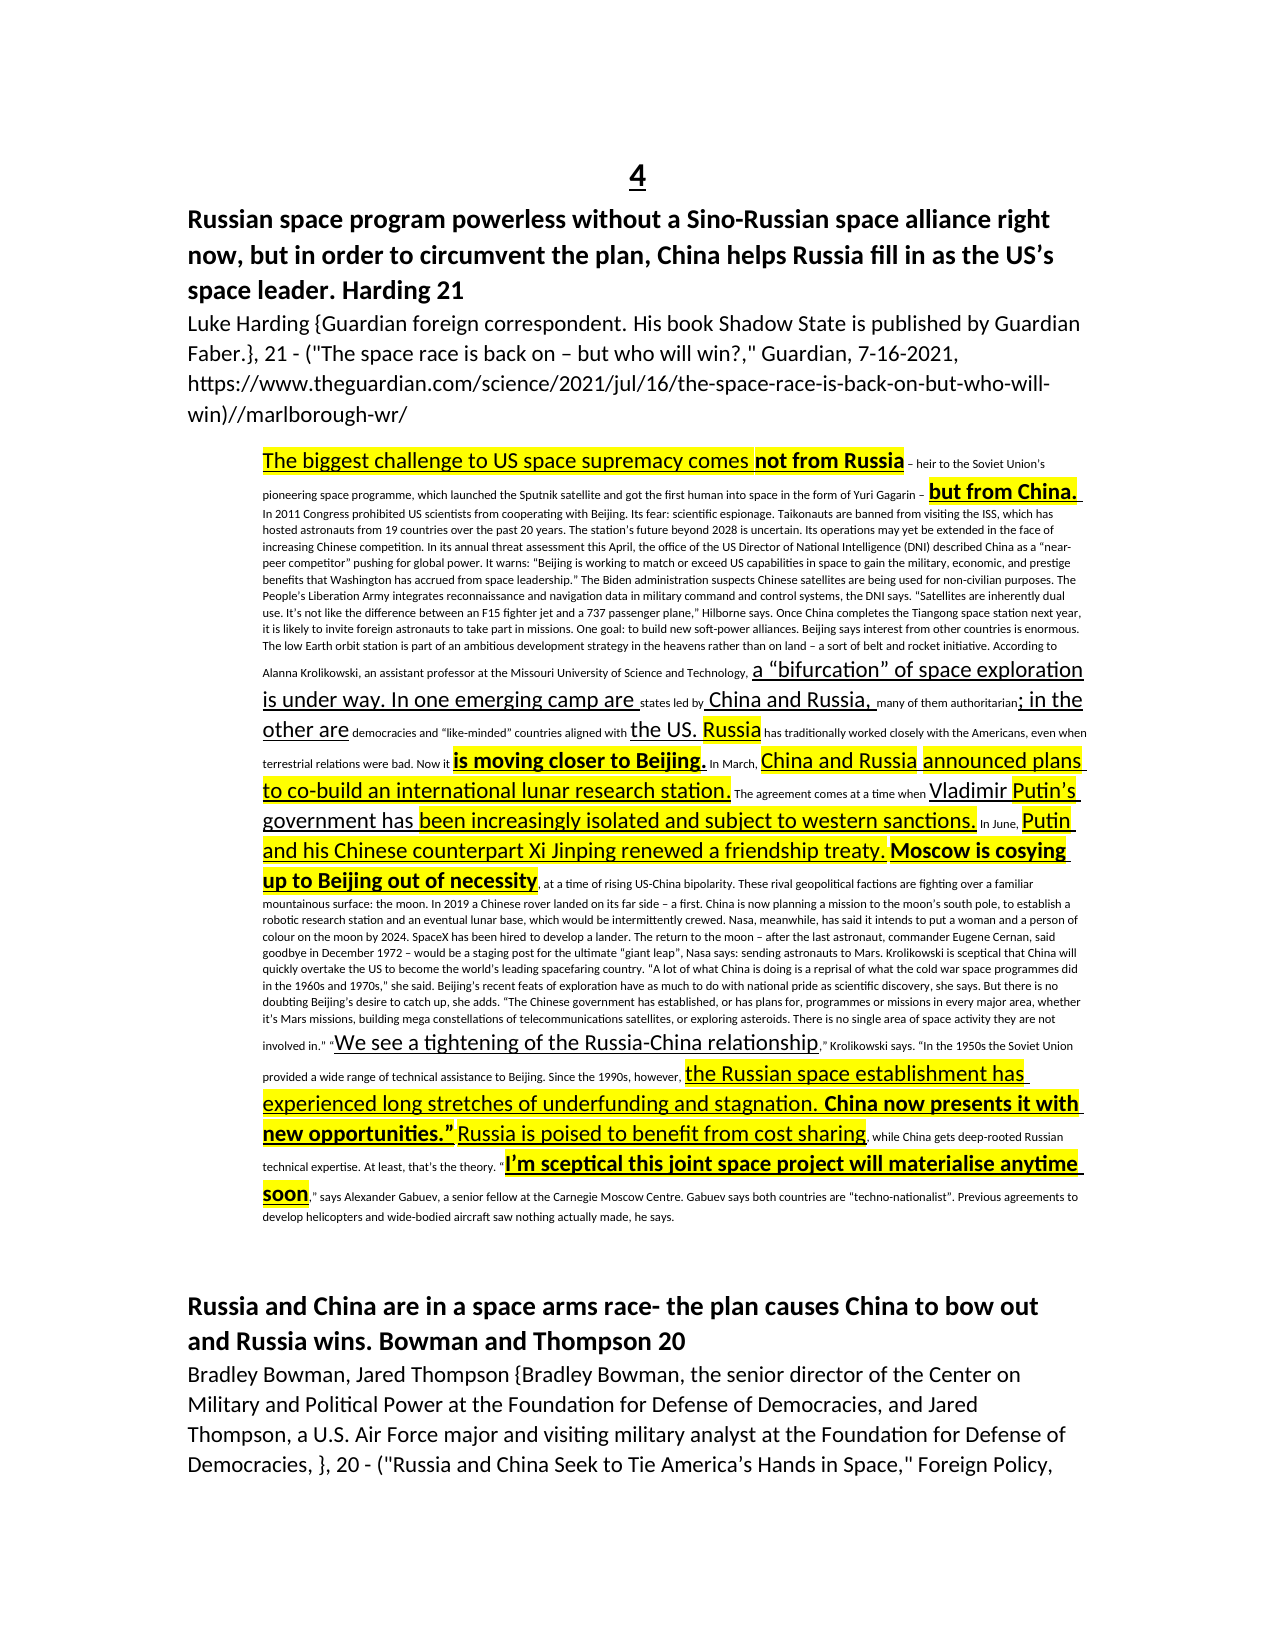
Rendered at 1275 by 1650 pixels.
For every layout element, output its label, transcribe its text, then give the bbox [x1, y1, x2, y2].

subtitle 4 [187, 154, 1087, 195]
subtitle Russia and China are in a space arms race- the plan causes China to bow out and Russia wins. Bowman and Thompson 20 [187, 1289, 1087, 1357]
subtitle Russian space program powerless without a Sino-Russian space alliance right now, but in order to circumvent the plan, China helps Russia fill in as the US’s space leader. Harding 21 [187, 202, 1087, 307]
text Luke Harding {Guardian foreign correspondent. His book Shadow State is published by Guardian Faber.}, 21 - ("The space race is back on – but who will win?," Guardian, 7-16-2021, https://www.theguardian.com/science/2021/jul/16/the-space-race-is-back-on-but-who-will-win)//marlborough-wr/ [187, 309, 1087, 428]
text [187, 1360, 1087, 1479]
text The biggest challenge to US space supremacy comes not from Russia – heir to the Soviet Union’s pioneering space programme, which launched the Sputnik satellite and got the first human into space in the form of Yuri Gagarin – but from China. In 2011 Congress prohibited US scientists from cooperating with Beijing. Its fear: scientific espionage. Taikonauts are banned from visiting the ISS, which has hosted astronauts from 19 countries over the past 20 years. The station’s future beyond 2028 is uncertain. Its operations may yet be extended in the face of increasing Chinese competition. In its annual threat assessment this April, the office of the US Director of National Intelligence (DNI) described China as a “near-peer competitor” pushing for global power. It warns: “Beijing is working to match or exceed US capabilities in space to gain the military, economic, and prestige benefits that Washington has accrued from space leadership.” The Biden administration suspects Chinese satellites are being used for non-civilian purposes. The People’s Liberation Army integrates reconnaissance and navigation data in military command and control systems, the DNI says. “Satellites are inherently dual use. It’s not like the difference between an F15 fighter jet and a 737 passenger plane,” Hilborne says. Once China completes the Tiangong space station next year, it is likely to invite foreign astronauts to take part in missions. One goal: to build new soft-power alliances. Beijing says interest from other countries is enormous. The low Earth orbit station is part of an ambitious development strategy in the heavens rather than on land – a sort of belt and rocket initiative. According to Alanna Krolikowski, an assistant professor at the Missouri University of Science and Technology, a “bifurcation” of space exploration is under way. In one emerging camp are states led by China and Russia, many of them authoritarian; in the other are democracies and “like-minded” countries aligned with the US. Russia has traditionally worked closely with the Americans, even when terrestrial relations were bad. Now it is moving closer to Beijing. In March, China and Russia announced plans to co-build an international lunar research station. The agreement comes at a time when Vladimir Putin’s government has been increasingly isolated and subject to western sanctions. In June, Putin and his Chinese counterpart Xi Jinping renewed a friendship treaty. Moscow is cosying up to Beijing out of necessity, at a time of rising US-China bipolarity. These rival geopolitical factions are fighting over a familiar mountainous surface: the moon. In 2019 a Chinese rover landed on its far side – a first. China is now planning a mission to the moon’s south pole, to establish a robotic research station and an eventual lunar base, which would be intermittently crewed. Nasa, meanwhile, has said it intends to put a woman and a person of colour on the moon by 2024. SpaceX has been hired to develop a lander. The return to the moon – after the last astronaut, commander Eugene Cernan, said goodbye in December 1972 – would be a staging post for the ultimate “giant leap”, Nasa says: sending astronauts to Mars. Krolikowski is sceptical that China will quickly overtake the US to become the world’s leading spacefaring country. “A lot of what China is doing is a reprisal of what the cold war space programmes did in the 1960s and 1970s,” she said. Beijing’s recent feats of exploration have as much to do with national pride as scientific discovery, she says. But there is no doubting Beijing’s desire to catch up, she adds. “The Chinese government has established, or has plans for, programmes or missions in every major area, whether it’s Mars missions, building mega constellations of telecommunications satellites, or exploring asteroids. There is no single area of space activity they are not involved in.” “We see a tightening of the Russia-China relationship,” Krolikowski says. “In the 1950s the Soviet Union provided a wide range of technical assistance to Beijing. Since the 1990s, however, the Russian space establishment has experienced long stretches of underfunding and stagnation. China now presents it with new opportunities.” Russia is poised to benefit from cost sharing, while China gets deep-rooted Russian technical expertise. At least, that’s the theory. “I’m sceptical this joint space project will materialise anytime soon,” says Alexander​ Gabuev, a senior fellow at the Carnegie Moscow Centre. Gabuev says both countries are “techno-nationalist”. Previous agreements to develop helicopters and wide-bodied aircraft saw nothing actually made, he says. [262, 447, 1087, 1224]
